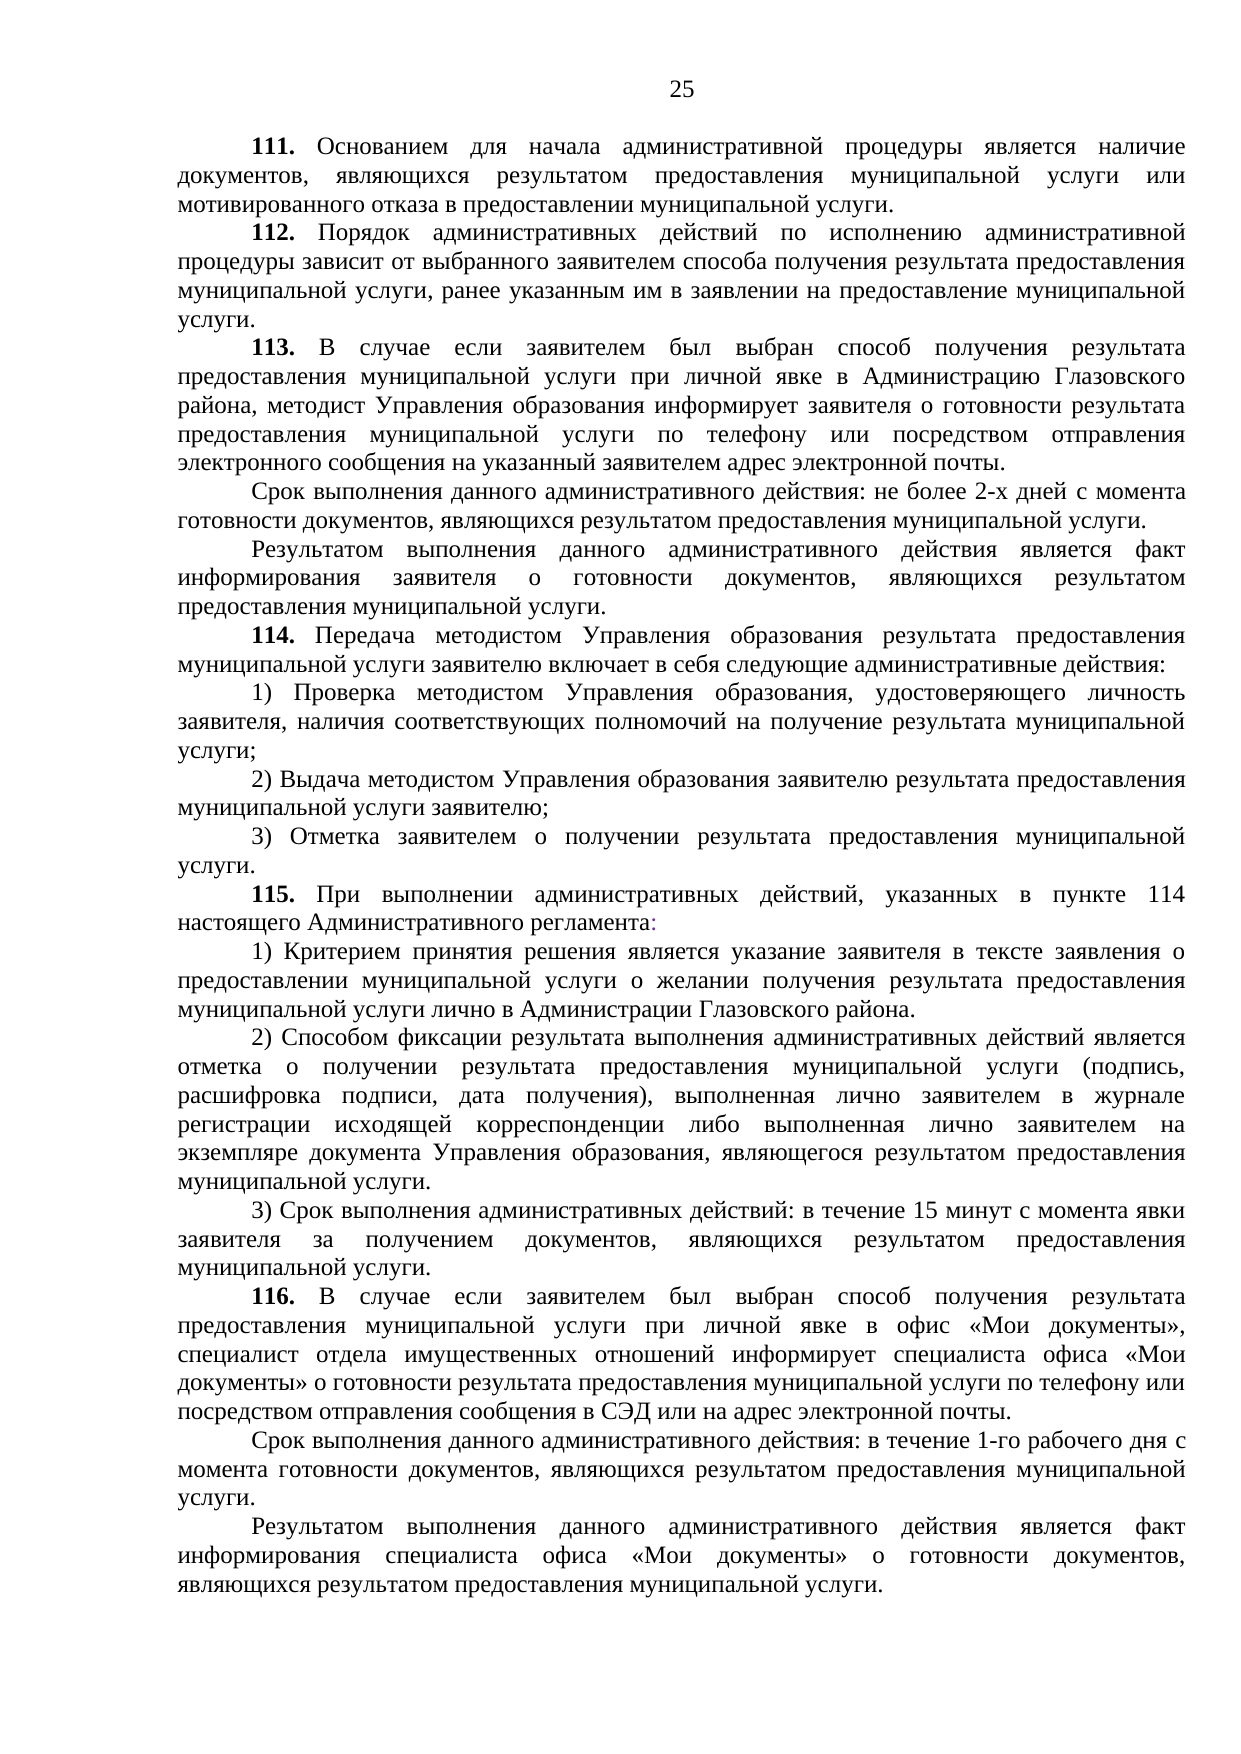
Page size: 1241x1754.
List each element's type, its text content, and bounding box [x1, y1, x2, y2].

text Срок выполнения данного административного действия: не более 2-х дней с момента готовности документов, являющихся результатом предоставления муниципальной услуги. [177, 476, 1186, 534]
text 112. Порядок административных действий по исполнению административной процедуры зависит от выбранного заявителем способа получения результата предоставления муниципальной услуги, ранее указанным им в заявлении на предоставление муниципальной услуги. [177, 217, 1186, 332]
text Результатом выполнения данного административного действия является факт информирования заявителя о готовности документов, являющихся результатом предоставления муниципальной услуги. [177, 534, 1186, 620]
text Срок выполнения данного административного действия: в течение 1-го рабочего дня с момента готовности документов, являющихся результатом предоставления муниципальной услуги. [177, 1425, 1186, 1511]
text 114. Передача методистом Управления образования результата предоставления муниципальной услуги заявителю включает в себя следующие административные действия: [177, 620, 1186, 677]
text 3) Отметка заявителем о получении результата предоставления муниципальной услуги. [177, 821, 1186, 879]
text 2) Способом фиксации результата выполнения административных действий является отметка о получении результата предоставления муниципальной услуги (подпись, расшифровка подписи, дата получения), выполненная лично заявителем в журнале регистрации исходящей корреспонденции либо выполненная лично заявителем на экземпляре документа Управления образования, являющегося результатом предоставления муниципальной услуги. [177, 1022, 1186, 1195]
text Результатом выполнения данного административного действия является факт информирования специалиста офиса «Мои документы» о готовности документов, являющихся результатом предоставления муниципальной услуги. [177, 1511, 1186, 1597]
text 1) Критерием принятия решения является указание заявителя в тексте заявления о предоставлении муниципальной услуги о желании получения результата предоставления муниципальной услуги лично в Администрации Глазовского района. [177, 936, 1186, 1022]
text 115. При выполнении административных действий, указанных в пункте 114 настоящего Административного регламента: [177, 879, 1186, 936]
text 3) Срок выполнения административных действий: в течение 15 минут с момента явки заявителя за получением документов, являющихся результатом предоставления муниципальной услуги. [177, 1195, 1186, 1281]
text 116. В случае если заявителем был выбран способ получения результата предоставления муниципальной услуги при личной явке в офис «Мои документы», специалист отдела имущественных отношений информирует специалиста офиса «Мои документы» о готовности результата предоставления муниципальной услуги по телефону или посредством отправления сообщения в СЭД или на адрес электронной почты. [177, 1281, 1186, 1425]
text 111. Основанием для начала административной процедуры является наличие документов, являющихся результатом предоставления муниципальной услуги или мотивированного отказа в предоставлении муниципальной услуги. [177, 131, 1186, 217]
text 113. В случае если заявителем был выбран способ получения результата предоставления муниципальной услуги при личной явке в Администрацию Глазовского района, методист Управления образования информирует заявителя о готовности результата предоставления муниципальной услуги по телефону или посредством отправления электронного сообщения на указанный заявителем адрес электронной почты. [177, 332, 1186, 476]
text 2) Выдача методистом Управления образования заявителю результата предоставления муниципальной услуги заявителю; [177, 764, 1186, 821]
text 1) Проверка методистом Управления образования, удостоверяющего личность заявителя, наличия соответствующих полномочий на получение результата муниципальной услуги; [177, 677, 1186, 764]
